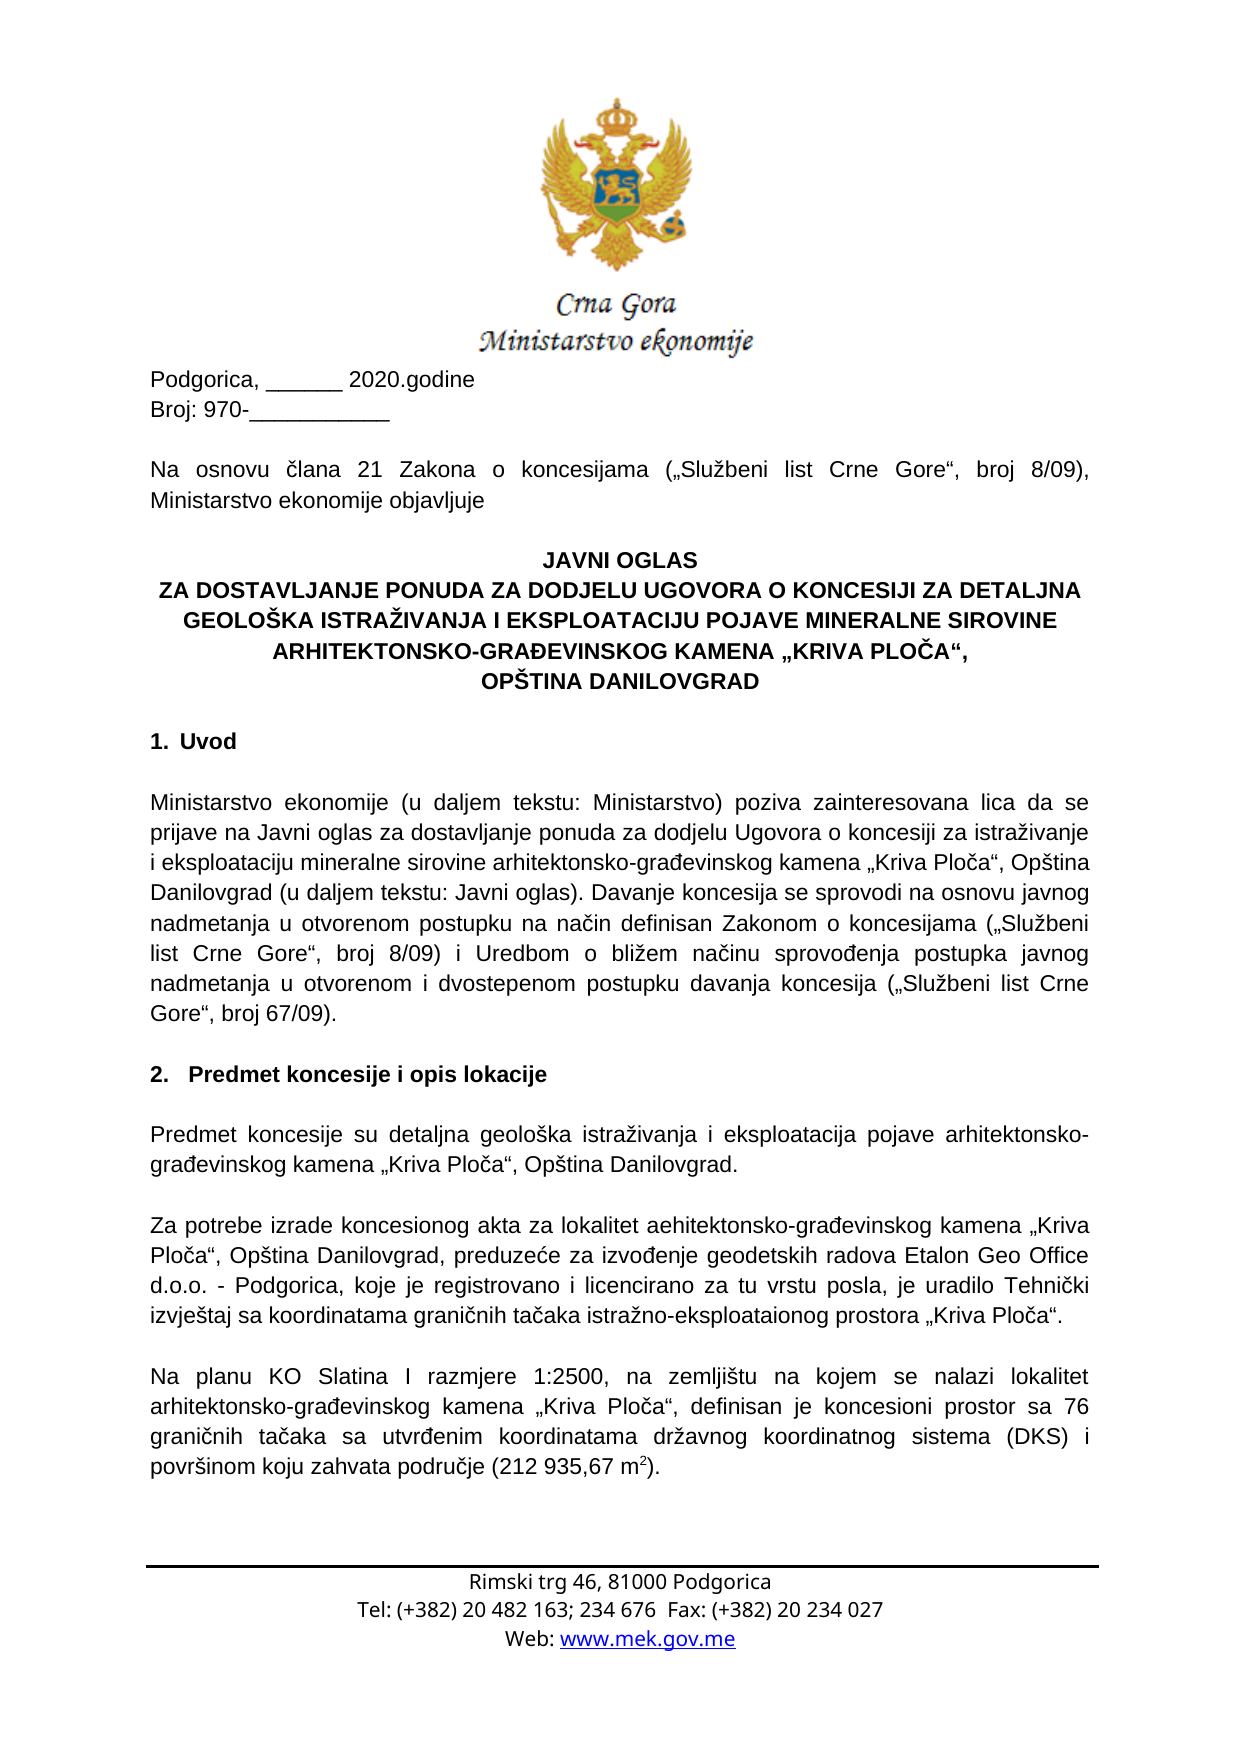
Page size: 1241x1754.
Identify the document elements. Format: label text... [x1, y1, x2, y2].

text Za potrebe izrade koncesionog akta za lokalitet aehitektonsko-građevinskog kamena „Kriva Ploča“, Opština Danilovgrad, preduzeće za izvođenje geodetskih radova Etalon Geo Office d.o.o. - Podgorica, koje je registrovano i licencirano za tu vrstu posla, je uradilo Tehnički izvještaj sa koordinatama graničnih tačaka istražno-eksploataionog prostora „Kriva Ploča“. [150, 1212, 1090, 1328]
text 2. Predmet koncesije i opis lokacije [150, 1061, 1090, 1087]
list Uvod [150, 728, 1090, 754]
text Na planu KO Slatina I razmjere 1:2500, na zemljištu na kojem se nalazi lokalitet arhitektonsko-građevinskog kamena „Kriva Ploča“, definisan je koncesioni prostor sa 76 graničnih tačaka sa utvrđenim koordinatama državnog koordinatnog sistema (DKS) i površinom koju zahvata područje (212 935,67 m2). [150, 1363, 1090, 1479]
text JAVNI OGLAS [150, 547, 1090, 573]
text Broj: 970-___________ [150, 396, 1090, 422]
text Predmet koncesije su detaljna geološka istraživanja i eksploatacija pojave arhitektonsko-građevinskog kamena „Kriva Ploča“, Opština Danilovgrad. [150, 1121, 1090, 1177]
text OPŠTINA DANILOVGRAD [150, 668, 1090, 694]
picture [423, 73, 817, 366]
text Podgorica, ______ 2020.godine [150, 366, 1090, 392]
text ZA DOSTAVLJANJE PONUDA ZA DODJELU UGOVORA O KONCESIJI ZA DETALJNA GEOLOŠKA ISTRAŽIVANJA I EKSPLOATACIJU POJAVE MINERALNE SIROVINE ARHITEKTONSKO-GRAĐEVINSKOG KAMENA „KRIVA PLOČA“, [150, 577, 1090, 664]
text Na osnovu člana 21 Zakona o koncesijama („Službeni list Crne Gore“, broj 8/09), Ministarstvo ekonomije objavljuje [150, 456, 1090, 513]
text Ministarstvo ekonomije (u daljem tekstu: Ministarstvo) poziva zainteresovana lica da se prijave na Javni oglas za dostavljanje ponuda za dodjelu Ugovora o koncesiji za istraživanje i eksploataciju mineralne sirovine arhitektonsko-građevinskog kamena „Kriva Ploča“, Opština Danilovgrad (u daljem tekstu: Javni oglas). Davanje koncesija se sprovodi na osnovu javnog nadmetanja u otvorenom postupku na način definisan Zakonom o koncesijama („Službeni list Crne Gore“, broj 8/09) i Uredbom o bližem načinu sprovođenja postupka javnog nadmetanja u otvorenom i dvostepenom postupku davanja koncesija („Službeni list Crne Gore“, broj 67/09). [150, 789, 1090, 1026]
